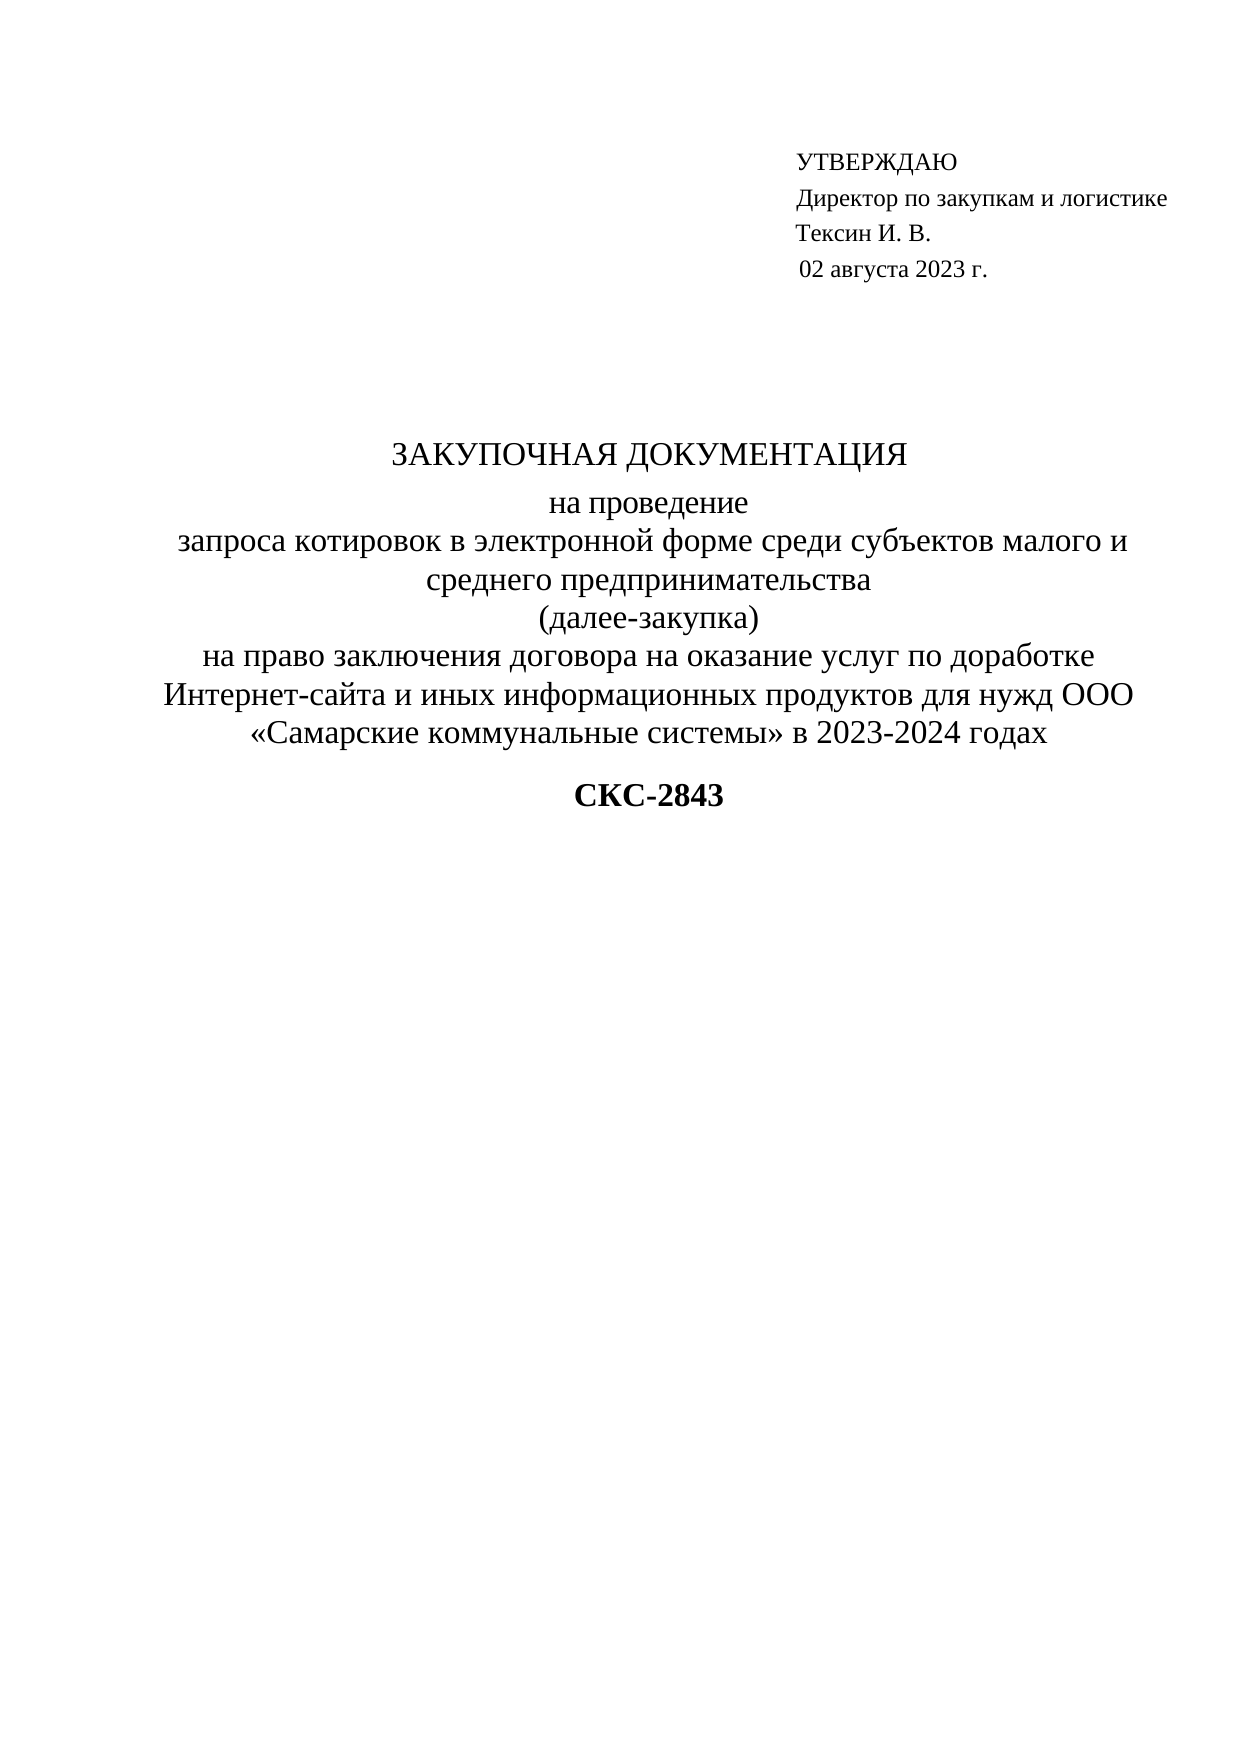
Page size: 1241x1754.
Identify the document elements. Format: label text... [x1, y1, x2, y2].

text УТВЕРЖДАЮ [796, 147, 1168, 175]
text на право заключения договора на оказание услуг по доработке Интернет-сайта и иных информационных продуктов для нужд ООО «Самарские коммунальные системы» в 2023-2024 годах [131, 635, 1166, 750]
text запроса котировок в электронной форме среди субъектов малого и среднего предпринимательства [131, 520, 1166, 597]
text на проведение [131, 482, 1166, 520]
text Тексин И. В. [131, 218, 1168, 247]
text ЗАКУПОЧНАЯ ДОКУМЕНТАЦИЯ [131, 434, 1168, 472]
text Директор по закупкам и логистике [131, 183, 1168, 211]
text (далее-закупка) [131, 597, 1166, 635]
text СКС-2843 [131, 775, 1166, 814]
text 02 августа 2023 г. [131, 254, 1168, 283]
